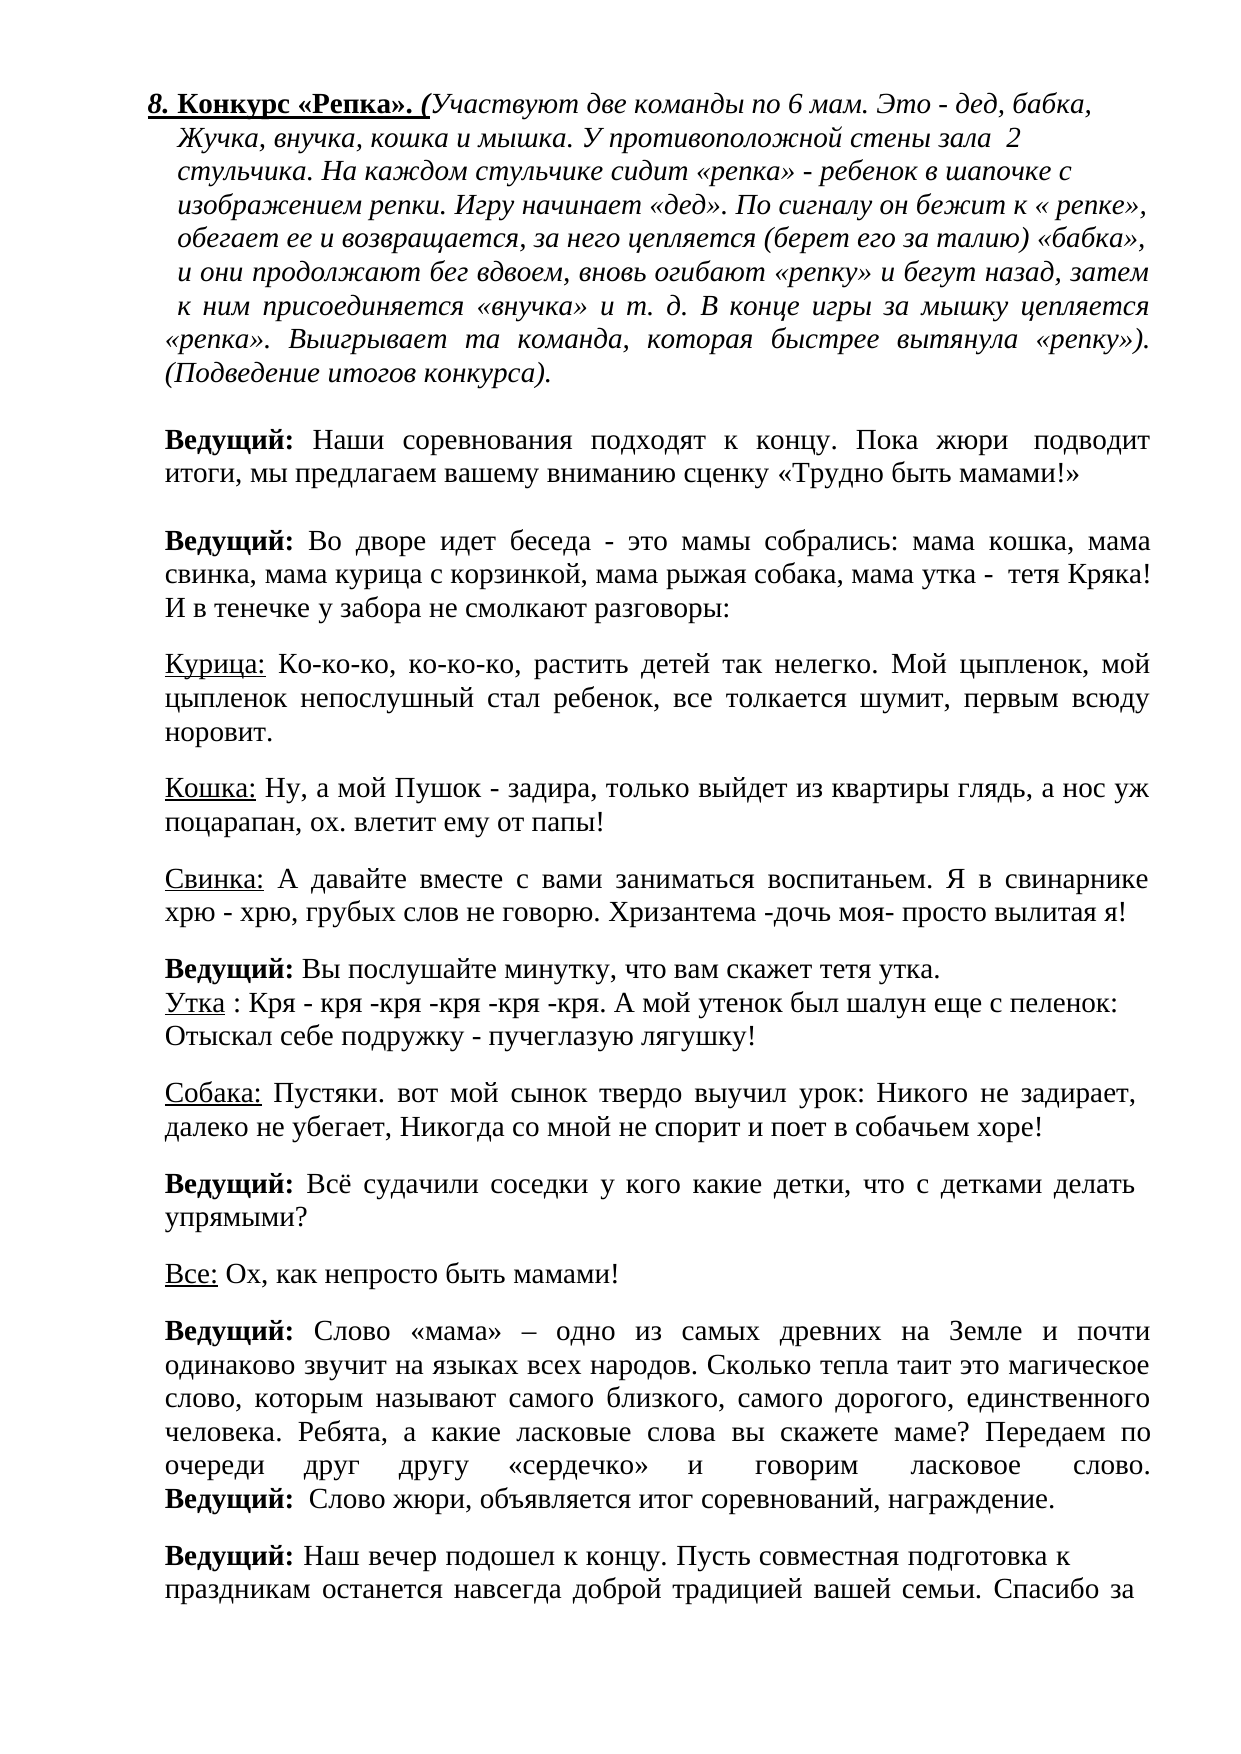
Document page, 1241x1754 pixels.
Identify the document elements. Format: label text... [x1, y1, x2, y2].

text «репка». Выигрывает та команда, которая быстрее вытянула «репку»). (Подведение итогов конкурса). [164, 321, 1151, 388]
text Курица: Ко-ко-ко, ко-ко-ко, растить детей так нелегко. Мой цыпленок, мой цыпленок непослушный стал ребенок, все толкается шумит, первым всюду норовит. [164, 647, 1151, 747]
text Свинка: А давайте вместе с вами заниматься воспитаньем. Я в свинарнике хрю - хрю, грубых слов не говорю. Хризантема -дочь моя- просто вылитая я! [164, 861, 1150, 928]
list Конкурс «Репка». (Участвуют две команды по 6 мам. Это - дед, бабка, Жучка, внучка, кошка и мышка. У противоположной стены зала 2 стульчика. На каждом стульчике сидит «репка» - ребенок в шапочке с изображением репки. Игру начинает «дед». По сигналу он бежит к « репке», обегает ее и возвращается, за него цепляется (берет его за талию) «бабка», и они продолжают бег вдвоем, вновь огибают «репку» и бегут назад, затем к ним присоединяется «внучка» и т. д. В конце игры за мышку цепляется [147, 86, 1152, 321]
text Собака: Пустяки. вот мой сынок твердо выучил урок: Никого не задирает, далеко не убегает, Никогда со мной не спорит и поет в собачьем хоре! [164, 1075, 1182, 1142]
text Утка : Кря - кря -кря -кря -кря -кря. А мой утенок был шалун еще с пеленок: Отыскал себе подружку - пучеглазую лягушку! [164, 985, 1182, 1052]
text Ведущий: Вы послушайте минутку, что вам скажет тетя утка. [164, 951, 1182, 985]
text Ведущий: Всё судачили соседки у кого какие детки, что с детками делать упрямыми? [164, 1166, 1182, 1233]
text Кошка: Ну, а мой Пушок - задира, только выйдет из квартиры глядь, а нос уж поцарапан, ох. влетит ему от папы! [164, 770, 1151, 837]
text Ведущий: Во дворе идет беседа - это мамы собрались: мама кошка, мама свинка, мама курица с корзинкой, мама рыжая собака, мама утка - тетя Кряка! И в тенечке у забора не смолкают разговоры: [164, 523, 1151, 623]
text Ведущий: Слово «мама» – одно из самых древних на Земле и почти одинаково звучит на языках всех народов. Сколько тепла таит это магическое слово, которым называют самого близкого, самого дорогого, единственного человека. Ребята, а какие ласковые слова вы скажете маме? Передаем по очереди друг другу «сердечко» и говорим ласковое слово. Ведущий: Слово жюри, объявляется итог соревнований, награждение. [164, 1313, 1151, 1514]
text Все: Ох, как непросто быть мамами! [164, 1256, 1182, 1290]
text Ведущий: Наши соревнования подходят к концу. Пока жюри подводит итоги, мы предлагаем вашему вниманию сценку «Трудно быть мамами!» [164, 422, 1151, 489]
text Ведущий: Наш вечер подошел к концу. Пусть совместная подготовка к праздникам останется навсегда доброй традицией вашей семьи. Спасибо за [164, 1538, 1182, 1605]
